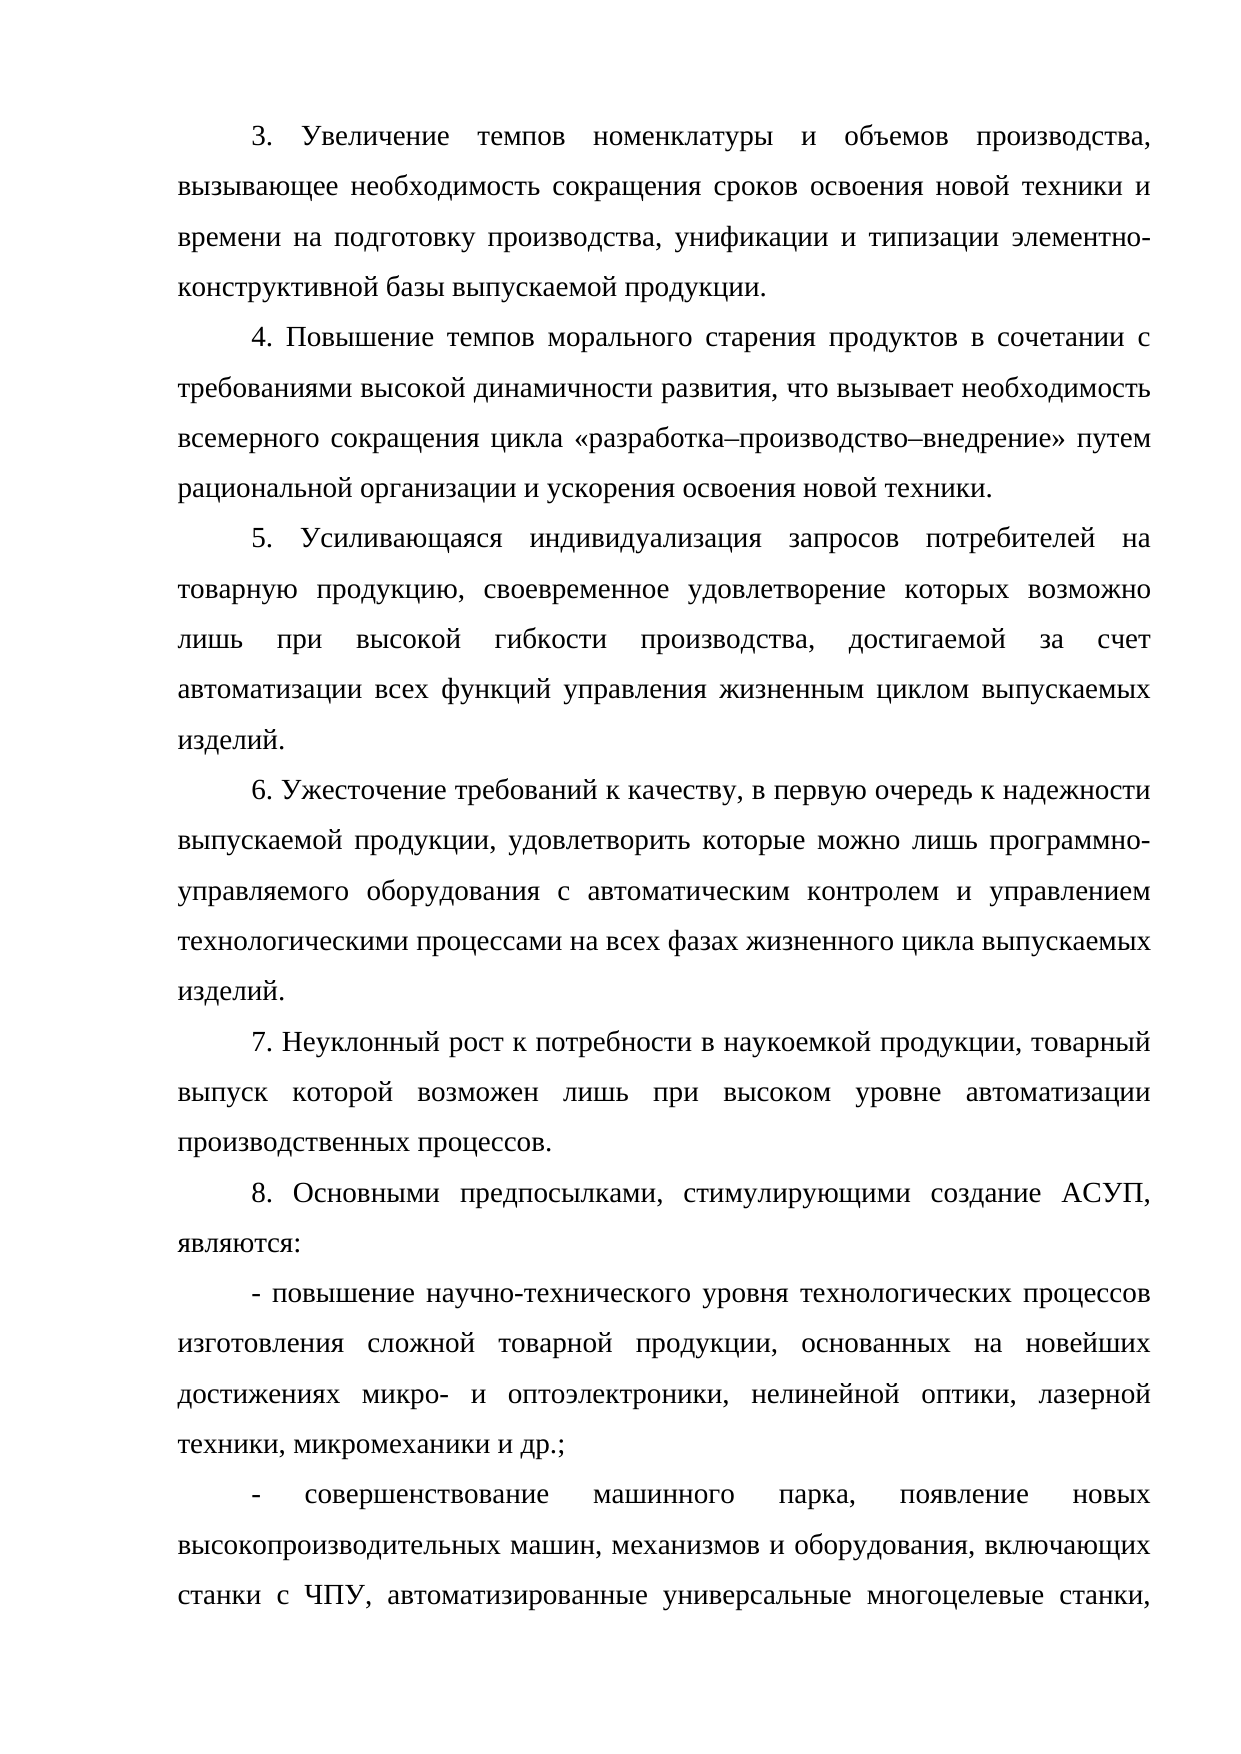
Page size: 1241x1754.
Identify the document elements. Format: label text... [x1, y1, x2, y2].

text - повышение научно-технического уровня технологических процессов изготовления сложной товарной продукции, основанных на новейших достижениях микро- и оптоэлектроники, нелинейной оптики, лазерной техники, микромеханики и др.; [177, 1275, 1152, 1460]
text 4. Повышение темпов морального старения продуктов в сочетании с требованиями высокой динамичности развития, что вызывает необходимость всемерного сокращения цикла «разработка–производство–внедрение» путем рациональной организации и ускорения освоения новой техники. [177, 319, 1152, 504]
text 6. Ужесточение требований к качеству, в первую очередь к надежности выпускаемой продукции, удовлетворить которые можно лишь программно-управляемого оборудования с автоматическим контролем и управлением технологическими процессами на всех фазах жизненного цикла выпускаемых изделий. [177, 772, 1152, 1007]
text 7. Неуклонный рост к потребности в наукоемкой продукции, товарный выпуск которой возможен лишь при высоком уровне автоматизации производственных процессов. [177, 1024, 1152, 1158]
text 8. Основными предпосылками, стимулирующими создание АСУП, являются: [177, 1175, 1152, 1258]
text 5. Усиливающаяся индивидуализация запросов потребителей на товарную продукцию, своевременное удовлетворение которых возможно лишь при высокой гибкости производства, достигаемой за счет автоматизации всех функций управления жизненным циклом выпускаемых изделий. [177, 521, 1152, 755]
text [177, 1477, 1152, 1611]
text 3. Увеличение темпов номенклатуры и объемов производства, вызывающее необходимость сокращения сроков освоения новой техники и времени на подготовку производства, унификации и типизации элементно-конструктивной базы выпускаемой продукции. [177, 118, 1152, 303]
